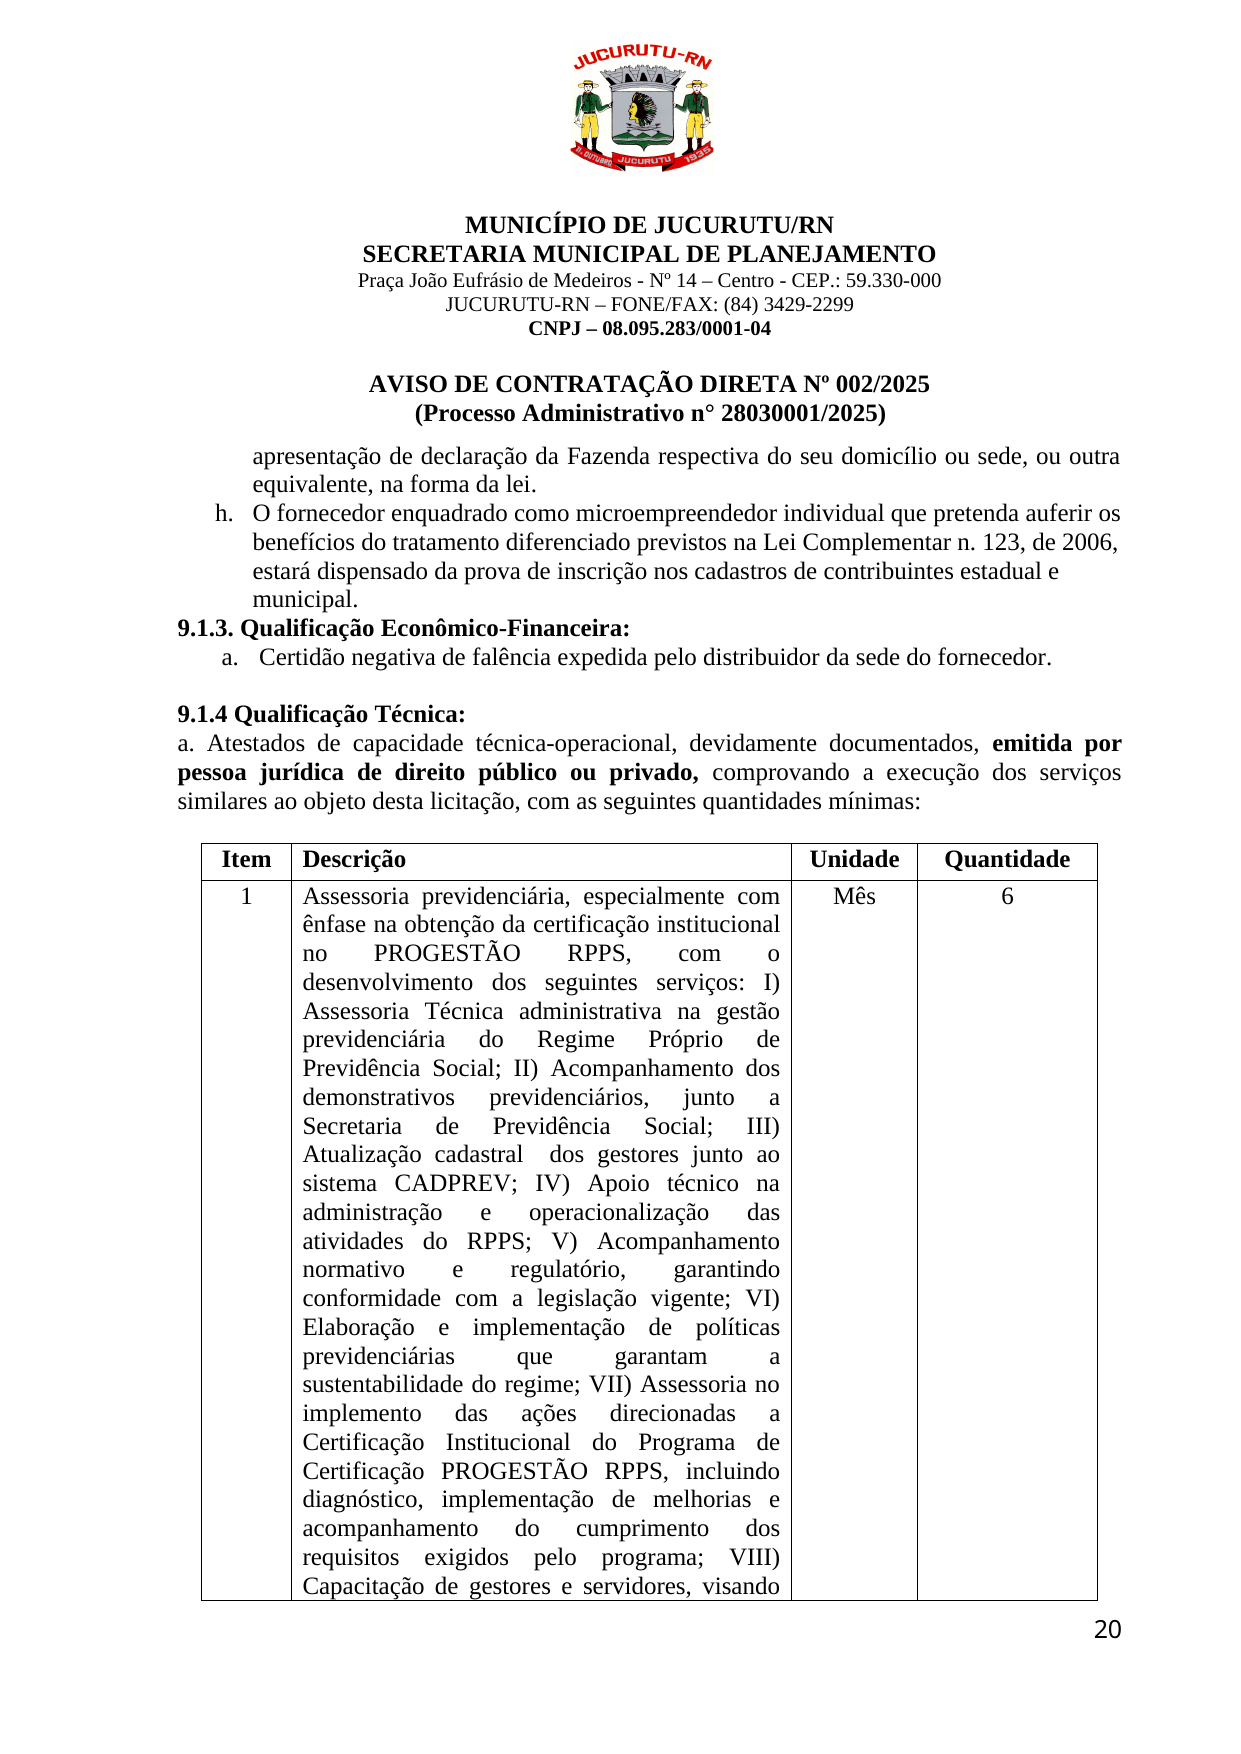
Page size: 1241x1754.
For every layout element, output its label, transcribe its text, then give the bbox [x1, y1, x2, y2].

table_header Quantidade [918, 844, 1097, 880]
table_cell Mês [792, 881, 917, 1599]
table_cell 6 [918, 881, 1097, 1599]
table_cell 1 [202, 881, 291, 1599]
text 9.1.4 Qualificação Técnica: [177, 699, 1122, 728]
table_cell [292, 881, 791, 1599]
table_header Item [202, 844, 291, 880]
table_header Descrição [292, 844, 791, 880]
list O fornecedor enquadrado como microempreendedor individual que pretenda auferir os benefícios do tratamento diferenciado previstos na Lei Complementar n. 123, de 2006, estará dispensado da prova de inscrição nos cadastros de contribuintes estadual e municipal. [215, 498, 1122, 613]
list Certidão negativa de falência expedida pelo distribuidor da sede do fornecedor. [221, 642, 1122, 671]
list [215, 441, 1122, 498]
text a. Atestados de capacidade técnica-operacional, devidamente documentados, emitida por pessoa jurídica de direito público ou privado, comprovando a execução dos serviços similares ao objeto desta licitação, com as seguintes quantidades mínimas: [177, 728, 1122, 814]
table_header Unidade [792, 844, 917, 880]
text 9.1.3. Qualificação Econômico-Financeira: [177, 613, 1122, 642]
